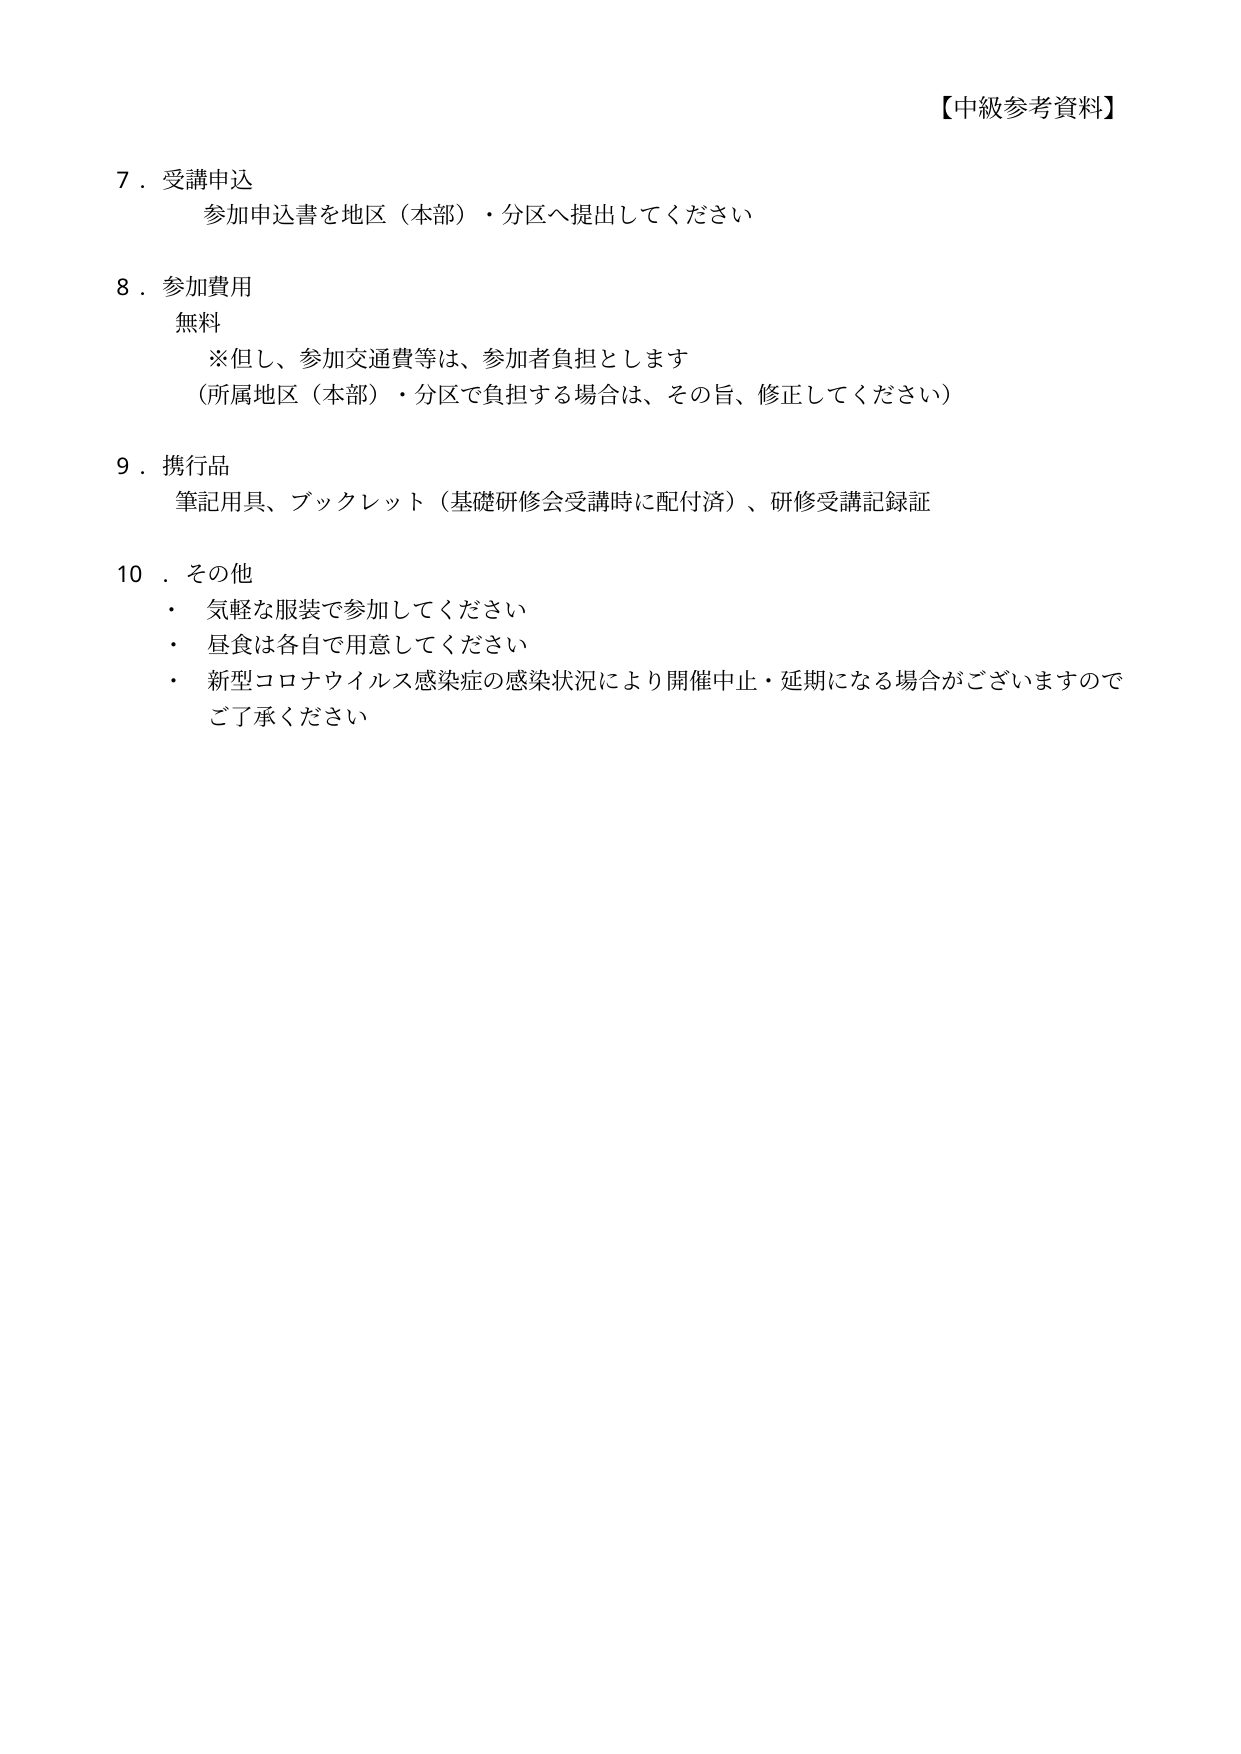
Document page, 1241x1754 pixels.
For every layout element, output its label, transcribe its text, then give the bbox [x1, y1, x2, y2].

text 9．携行品 [116, 447, 1124, 483]
text ※但し、参加交通費等は、参加者負担とします [116, 339, 1124, 375]
text ・ 気軽な服装で参加してください [116, 590, 1124, 626]
text 筆記用具、ブックレット（基礎研修会受講時に配付済）、研修受講記録証 [116, 483, 1124, 519]
text （所属地区（本部）・分区で負担する場合は、その旨、修正してください） [116, 375, 1124, 411]
list 新型コロナウイルス感染症の感染状況により開催中止・延期になる場合がございますのでご了承ください [159, 662, 1124, 734]
list 昼食は各自で用意してください [159, 626, 1124, 662]
text 無料 [116, 304, 1124, 339]
text 参加申込書を地区（本部）・分区へ提出してください [175, 196, 1124, 232]
text 10．その他 [116, 554, 1124, 590]
text 8．参加費用 [116, 268, 1124, 304]
text 7．受講申込 [116, 160, 1124, 196]
